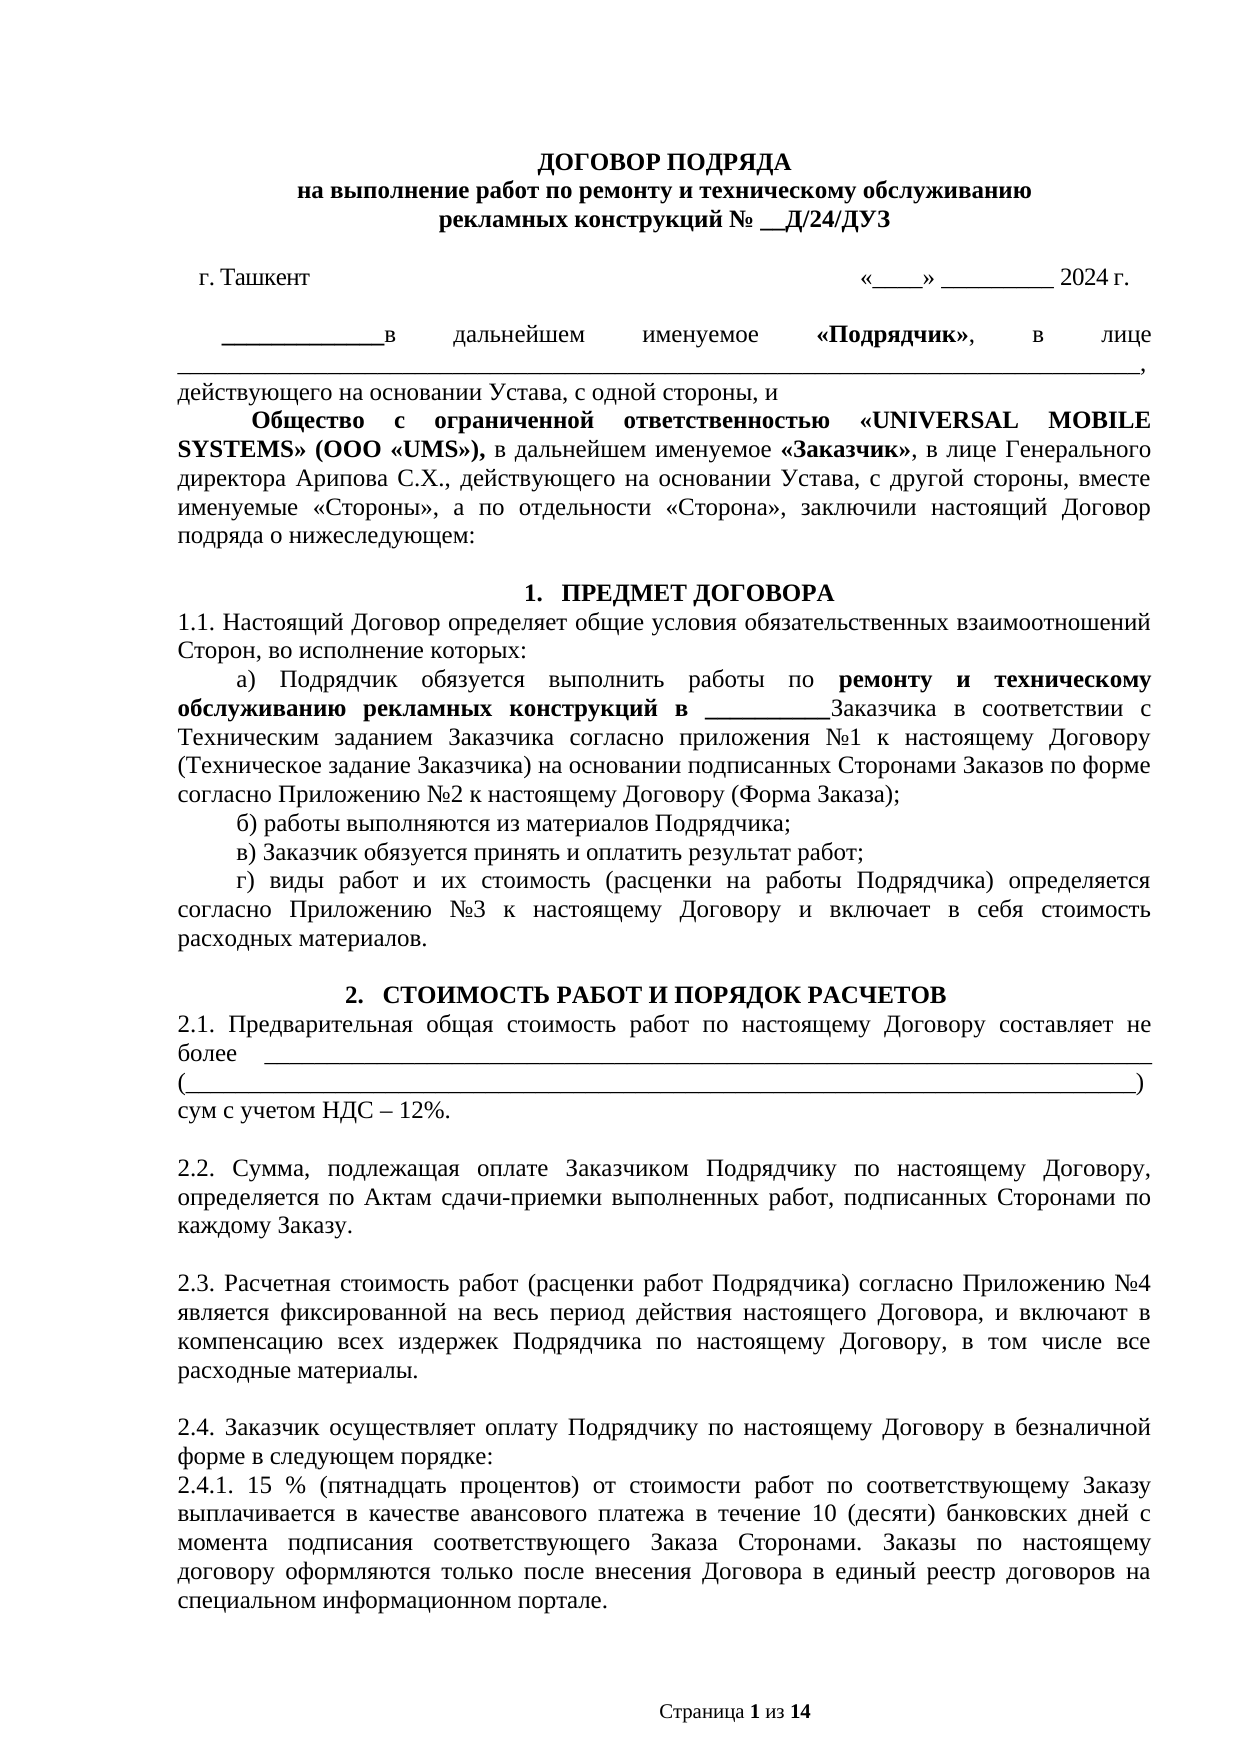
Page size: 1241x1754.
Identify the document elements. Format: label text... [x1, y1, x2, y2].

text 1.1. Настоящий Договор определяет общие условия обязательственных взаимоотношений Сторон, во исполнение которых: [177, 607, 1152, 664]
text а) Подрядчик обязуется выполнить работы по ремонту и техническому обслуживанию рекламных конструкций в __________Заказчика в соответствии с Техническим заданием Заказчика согласно приложения №1 к настоящему Договору (Техническое задание Заказчика) на основании подписанных Сторонами Заказов по форме согласно Приложению №2 к настоящему Договору (Форма Заказа); [177, 664, 1152, 808]
text на выполнение работ по ремонту и техническому обслуживанию [177, 176, 1152, 204]
text 2.4.1. 15 % (пятнадцать процентов) от стоимости работ по соответствующему Заказу выплачивается в качестве авансового платежа в течение 10 (десяти) банковских дней с момента подписания соответствующего Заказа Сторонами. Заказы по настоящему договору оформляются только после внесения Договора в единый реестр договоров на специальном информационном портале. [177, 1470, 1152, 1613]
text 2.2. Сумма, подлежащая оплате Заказчиком Подрядчику по настоящему Договору, определяется по Актам сдачи-приемки выполненных работ, подписанных Сторонами по каждому Заказу. [177, 1153, 1152, 1239]
text 2.3. Расчетная стоимость работ (расценки работ Подрядчика) согласно Приложению №4 является фиксированной на весь период действия настоящего Договора, и включают в компенсацию всех издержек Подрядчика по настоящему Договору, в том числе все расходные материалы. [177, 1268, 1152, 1383]
text 2.4. Заказчик осуществляет оплату Подрядчику по настоящему Договору в безналичной форме в следующем порядке: [177, 1412, 1152, 1470]
text ДОГОВОР ПОДРЯДА [177, 147, 1152, 176]
text рекламных конструкций № __Д/24/ДУЗ [177, 204, 1152, 233]
list ПРЕДМЕТ ДОГОВОРА [207, 578, 1152, 607]
list СТОИМОСТЬ РАБОТ И ПОРЯДОК РАСЧЕТОВ [140, 981, 1152, 1009]
text г) виды работ и их стоимость (расценки на работы Подрядчика) определяется согласно Приложению №3 к настоящему Договору и включает в себя стоимость расходных материалов. [177, 866, 1152, 952]
text б) работы выполняются из материалов Подрядчика; [177, 808, 1152, 837]
text Общество с ограниченной ответственностью «UNIVERSAL MOBILE SYSTEMS» (ООО «UMS»), в дальнейшем именуемое «Заказчик», в лице Генерального директора Арипова С.Х., действующего на основании Устава, с другой стороны, вместе именуемые «Стороны», а по отдельности «Сторона», заключили настоящий Договор подряда о нижеследующем: [177, 406, 1152, 549]
text _____________в дальнейшем именуемое «Подрядчик», в лице _____________________________________________________________________________, действующего на основании Устава, с одной стороны, и [177, 319, 1152, 406]
text г. Ташкент «____» _________ 2024 г. [177, 262, 1152, 291]
text 2.1. Предварительная общая стоимость работ по настоящему Договору составляет не более _______________________________________________________________________ (____________________________________________________________________________) сум с учетом НДС – 12%. [177, 1009, 1152, 1124]
text в) Заказчик обязуется принять и оплатить результат работ; [177, 837, 1152, 866]
